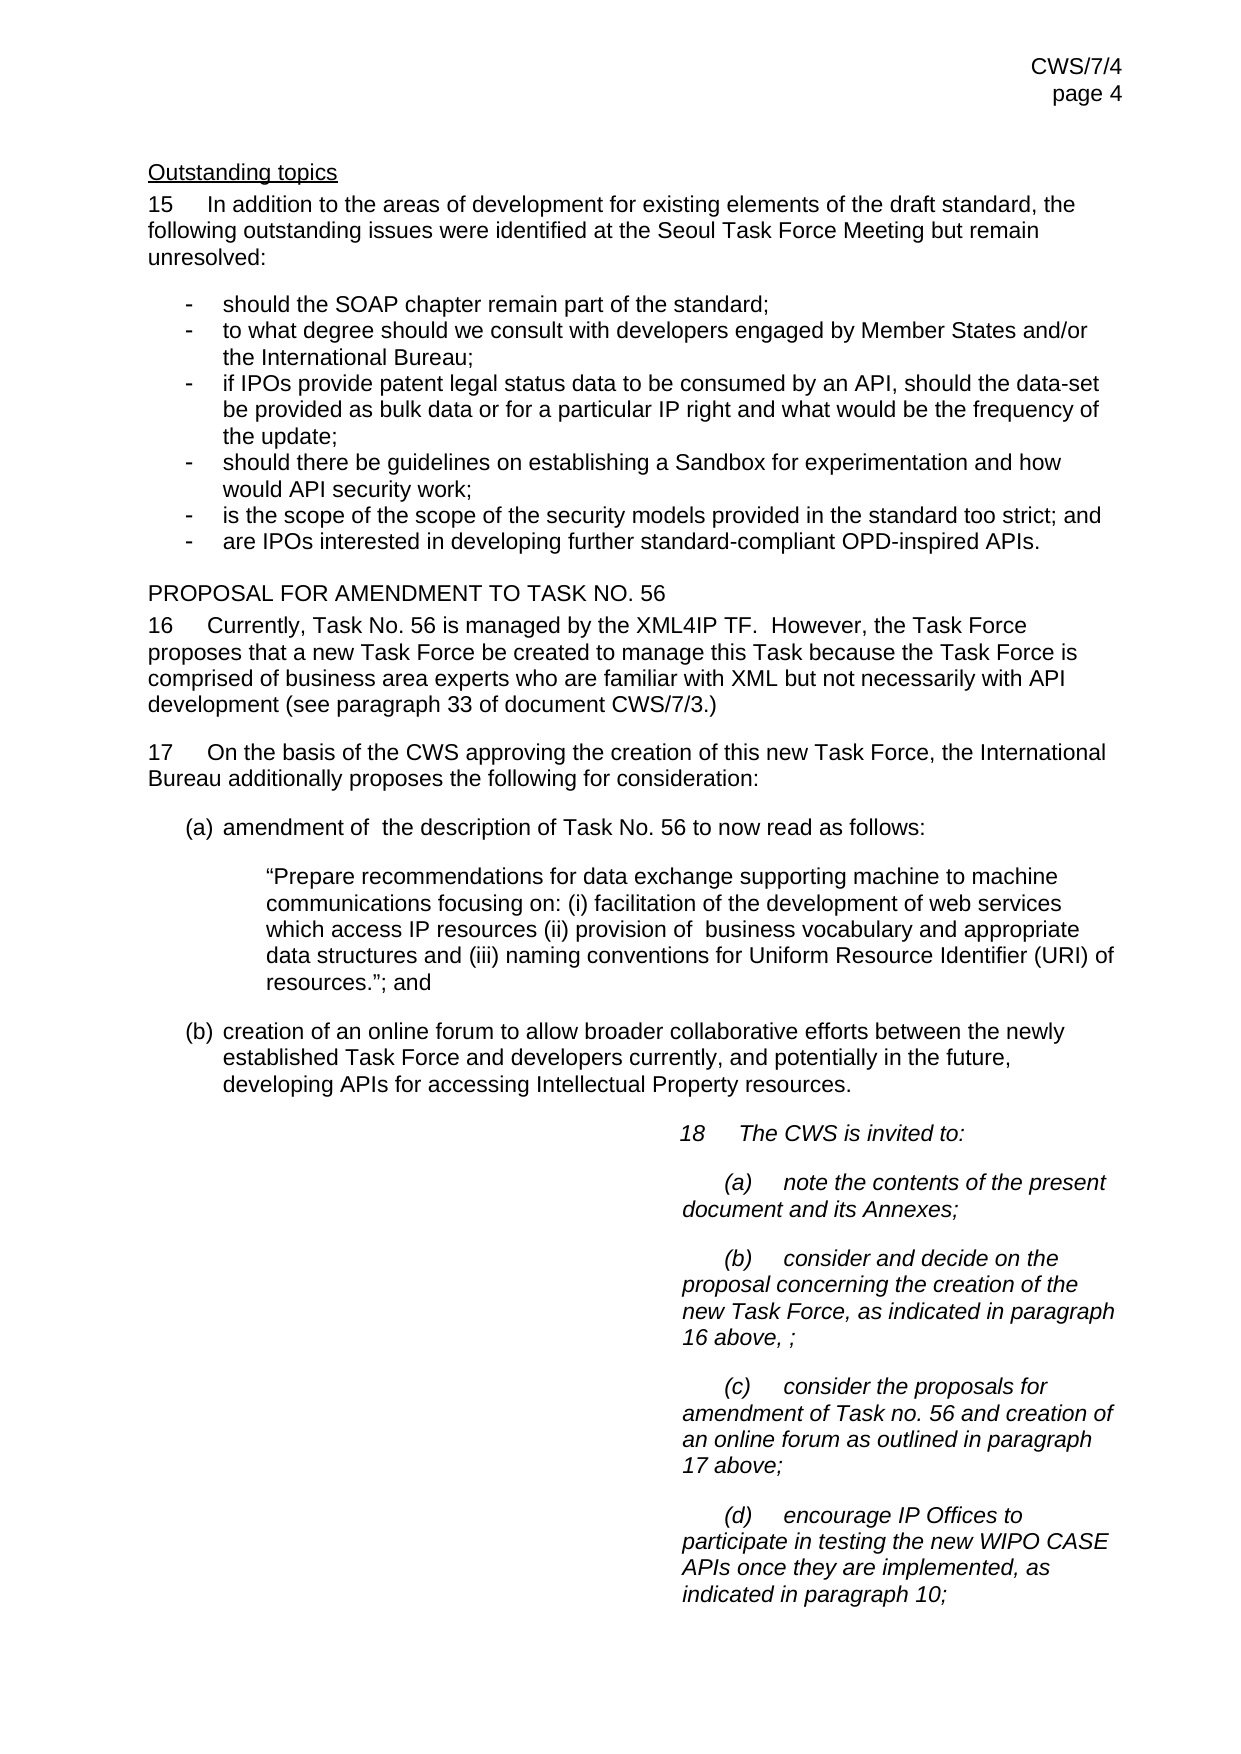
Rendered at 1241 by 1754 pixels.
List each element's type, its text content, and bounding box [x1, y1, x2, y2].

list consider the proposals for amendment of Task no. 56 and creation of an online forum as outlined in paragraph 17 above; [682, 1373, 1122, 1479]
list should the SOAP chapter remain part of the standard; [185, 291, 1122, 317]
list to what degree should we consult with developers engaged by Member States and/or the International Bureau; [185, 317, 1122, 370]
list are IPOs interested in developing further standard-compliant OPD-inspired APIs. [185, 528, 1122, 554]
text “Prepare recommendations for data exchange supporting machine to machine communications focusing on: (i) facilitation of the development of web services which access IP resources (ii) provision of business vocabulary and appropriate data structures and (iii) naming conventions for Uniform Resource Identifier (URI) of resources.”; and [266, 863, 1122, 995]
text Currently, Task No. 56 is managed by the XML4IP TF. However, the Task Force proposes that a new Task Force be created to manage this Task because the Task Force is comprised of business area experts who are familiar with XML but not necessarily with API development (see paragraph 33 of document CWS/7/3.) [148, 612, 1122, 718]
list amendment of the description of Task No. 56 to now read as follows: [185, 814, 1122, 840]
subtitle PROPOSAL FOR AMENDMENT TO TASK NO. 56 [148, 579, 1122, 606]
list consider and decide on the proposal concerning the creation of the new Task Force, as indicated in paragraph 16 above, ; [682, 1245, 1122, 1350]
text The CWS is invited to: [679, 1120, 1122, 1146]
text On the basis of the CWS approving the creation of this new Task Force, the International Bureau additionally proposes the following for consideration: [148, 738, 1122, 791]
list if IPOs provide patent legal status data to be consumed by an API, should the data-set be provided as bulk data or for a particular IP right and what would be the frequency of the update; [185, 370, 1122, 449]
subtitle Outstanding topics [148, 158, 1122, 185]
list should there be guidelines on establishing a Sandbox for experimentation and how would API security work; [185, 449, 1122, 502]
list creation of an online forum to allow broader collaborative efforts between the newly established Task Force and developers currently, and potentially in the future, developing APIs for accessing Intellectual Property resources. [185, 1018, 1122, 1097]
text In addition to the areas of development for existing elements of the draft standard, the following outstanding issues were identified at the Seoul Task Force Meeting but remain unresolved: [148, 191, 1122, 270]
list note the contents of the present document and its Annexes; [682, 1169, 1122, 1222]
list encourage IP Offices to participate in testing the new WIPO CASE APIs once they are implemented, as indicated in paragraph 10; [682, 1502, 1122, 1607]
list is the scope of the scope of the security models provided in the standard too strict; and [185, 502, 1122, 528]
